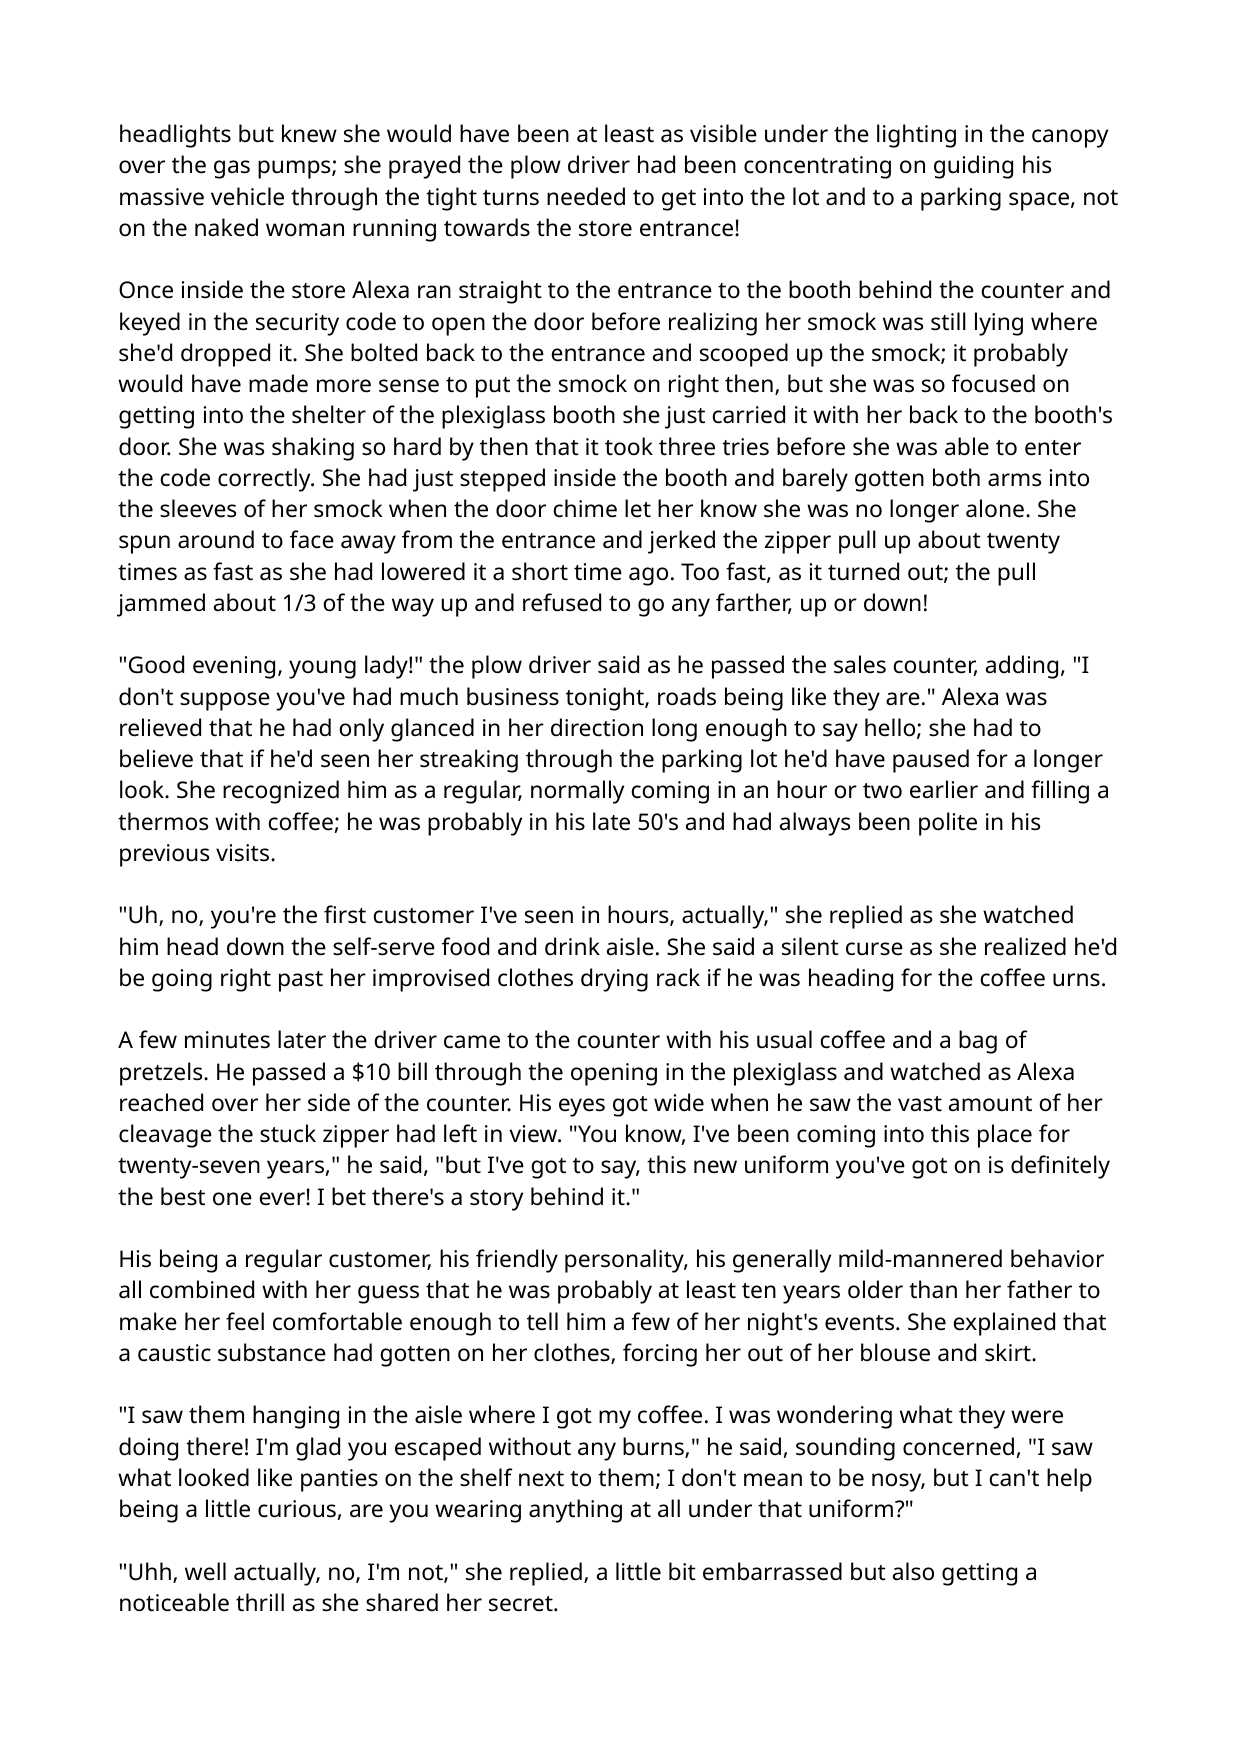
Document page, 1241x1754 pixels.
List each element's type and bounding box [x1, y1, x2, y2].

text [118, 118, 1122, 1618]
